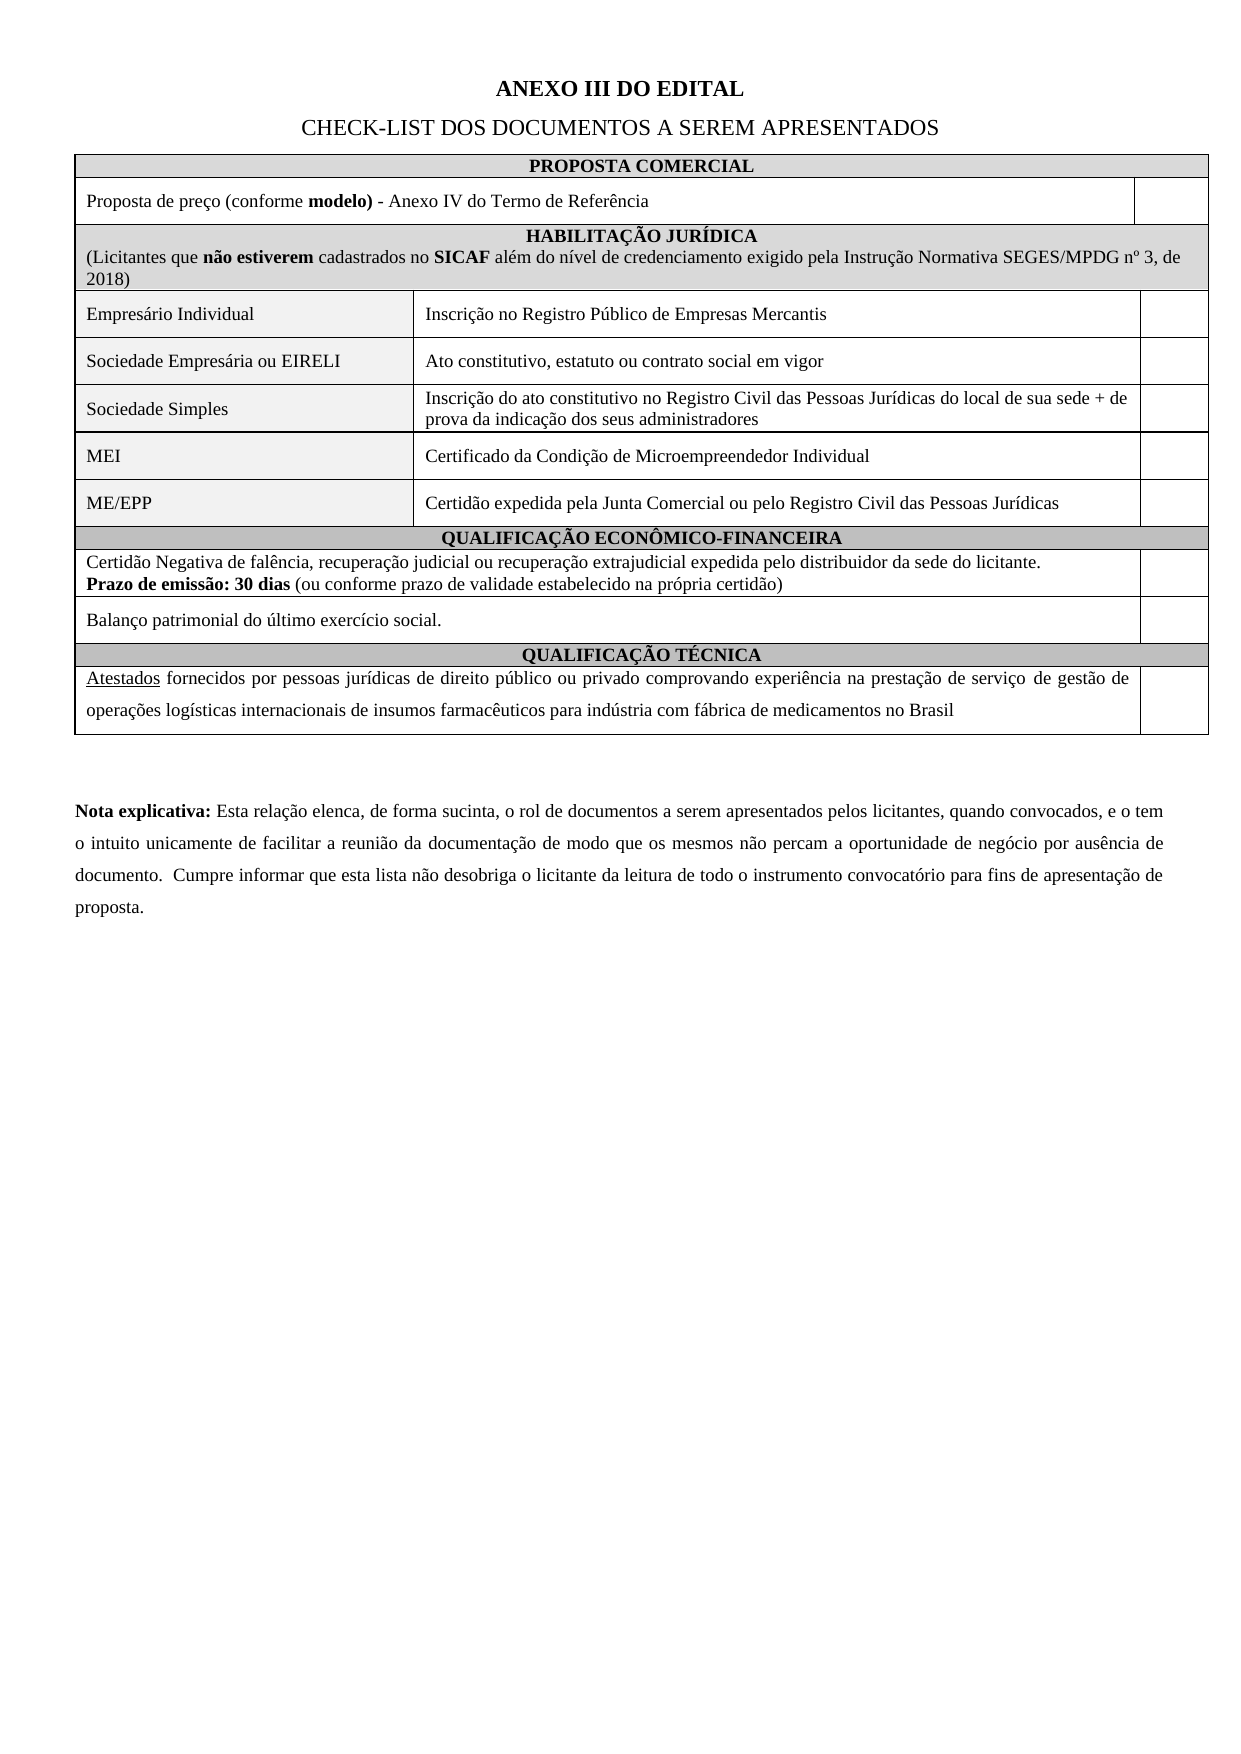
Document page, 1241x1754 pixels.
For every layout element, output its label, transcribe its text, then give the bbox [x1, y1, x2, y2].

table_cell Certidão expedida pela Junta Comercial ou pelo Registro Civil das Pessoas Jurídicas [414, 480, 1140, 526]
text CHECK-LIST DOS DOCUMENTOS A SEREM APRESENTADOS [75, 114, 1165, 141]
table_cell QUALIFICAÇÃO ECONÔMICO-FINANCEIRA [76, 527, 1208, 549]
table_cell Sociedade Simples [76, 385, 413, 431]
text Nota explicativa: Esta relação elenca, de forma sucinta, o rol de documentos a serem apresentados pelos licitantes, quando convocados, e o tem o intuito unicamente de facilitar a reunião da documentação de modo que os mesmos não percam a oportunidade de negócio por ausência de documento. Cumpre informar que esta lista não desobriga o licitante da leitura de todo o instrumento convocatório para fins de apresentação de proposta. [75, 799, 1165, 918]
table_cell [1141, 433, 1208, 479]
table_cell [1141, 291, 1208, 337]
table_cell [1141, 597, 1208, 643]
table_cell [1135, 178, 1208, 224]
table_cell Empresário Individual [76, 291, 413, 337]
table_cell [1141, 667, 1208, 734]
table_cell Inscrição no Registro Público de Empresas Mercantis [414, 291, 1140, 337]
table_cell MEI [76, 433, 413, 479]
table_cell [1141, 385, 1208, 431]
table_cell Certificado da Condição de Microempreendedor Individual [414, 433, 1140, 479]
table_cell [1141, 480, 1208, 526]
table_cell Balanço patrimonial do último exercício social. [76, 597, 1140, 643]
table_cell [1141, 550, 1208, 596]
text ANEXO III DO EDITAL [75, 75, 1165, 101]
table_cell Sociedade Empresária ou EIRELI [76, 338, 413, 384]
table_cell Atestados fornecidos por pessoas jurídicas de direito público ou privado comprovando experiência na prestação de serviço de gestão de operações logísticas internacionais de insumos farmacêuticos para indústria com fábrica de medicamentos no Brasil [76, 667, 1140, 734]
table_cell QUALIFICAÇÃO TÉCNICA [76, 644, 1208, 666]
table_cell HABILITAÇÃO JURÍDICA (Licitantes que não estiverem cadastrados no SICAF além do nível de credenciamento exigido pela Instrução Normativa SEGES/MPDG nº 3, de 2018) [76, 225, 1208, 289]
table_cell Certidão Negativa de falência, recuperação judicial ou recuperação extrajudicial expedida pelo distribuidor da sede do licitante. Prazo de emissão: 30 dias (ou conforme prazo de validade estabelecido na própria certidão) [76, 550, 1140, 596]
table_cell Ato constitutivo, estatuto ou contrato social em vigor [414, 338, 1140, 384]
table_cell [1141, 338, 1208, 384]
table_cell Inscrição do ato constitutivo no Registro Civil das Pessoas Jurídicas do local de sua sede + de prova da indicação dos seus administradores [414, 385, 1140, 431]
table_cell ME/EPP [76, 480, 413, 526]
table_cell Proposta de preço (conforme modelo) - Anexo IV do Termo de Referência [76, 178, 1134, 224]
table_header PROPOSTA COMERCIAL [76, 155, 1208, 177]
